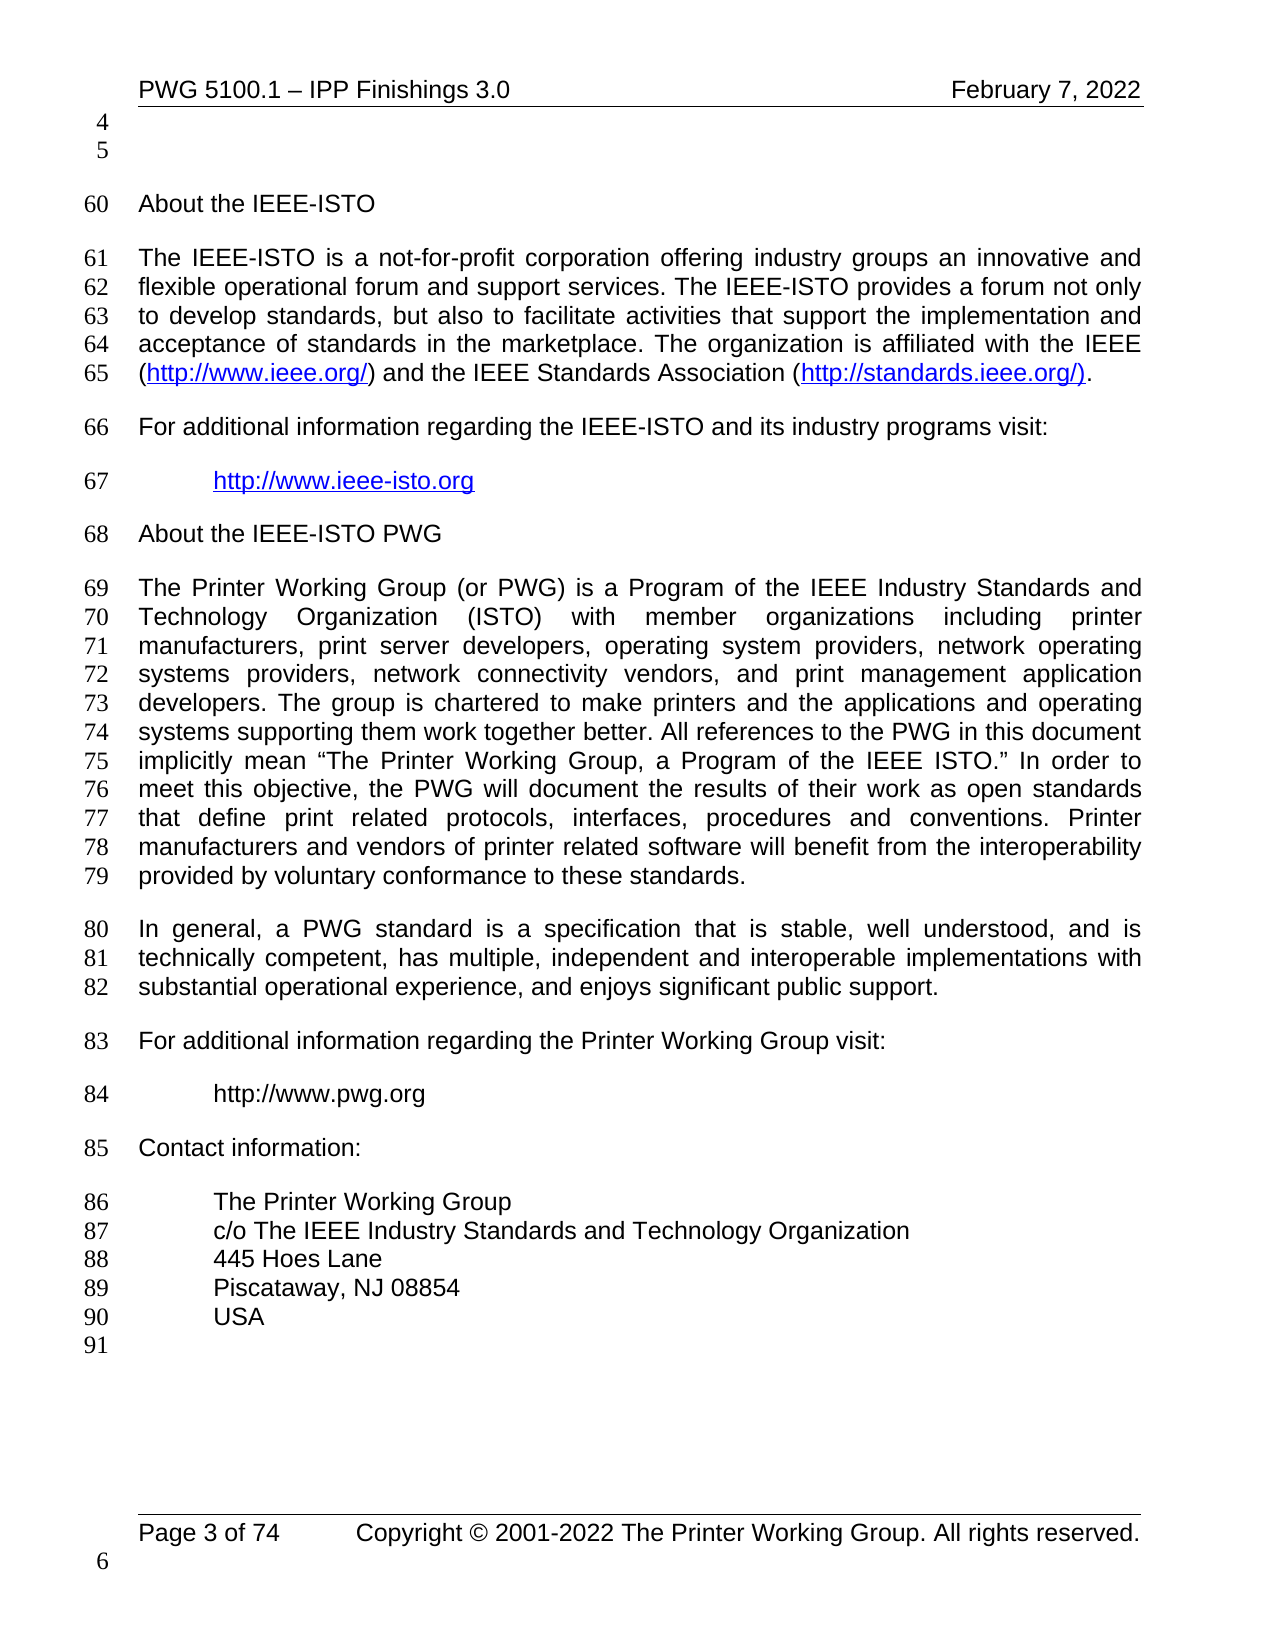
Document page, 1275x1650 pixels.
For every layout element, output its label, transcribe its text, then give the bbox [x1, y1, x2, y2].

text http://www.pwg.org [213, 1079, 1144, 1108]
text About the IEEE-ISTO [138, 189, 1144, 218]
text For additional information regarding the IEEE-ISTO and its industry programs visit: [138, 412, 1144, 441]
text 445 Hoes Lane [213, 1244, 1144, 1273]
list http://www.ieee-isto.org [213, 466, 1144, 494]
text For additional information regarding the Printer Working Group visit: [138, 1026, 1144, 1054]
text Contact information: [138, 1133, 1144, 1162]
text The Printer Working Group [213, 1187, 1144, 1216]
text c/o The IEEE Industry Standards and Technology Organization [213, 1216, 1144, 1244]
text USA [213, 1302, 1144, 1331]
text Piscataway, NJ 08854 [213, 1273, 1144, 1302]
text In general, a PWG standard is a specification that is stable, well understood, and is technically competent, has multiple, independent and interoperable implementations with substantial operational experience, and enjoys significant public support. [138, 914, 1144, 1001]
text The IEEE-ISTO is a not-for-profit corporation offering industry groups an innovative and flexible operational forum and support services. The IEEE-ISTO provides a forum not only to develop standards, but also to facilitate activities that support the implementation and acceptance of standards in the marketplace. The organization is affiliated with the IEEE (http://www.ieee.org/) and the IEEE Standards Association (http://standards.ieee.org/). [138, 243, 1144, 387]
text About the IEEE-ISTO PWG [138, 519, 1144, 548]
text The Printer Working Group (or PWG) is a Program of the IEEE Industry Standards and Technology Organization (ISTO) with member organizations including printer manufacturers, print server developers, operating system providers, network operating systems providers, network connectivity vendors, and print management application developers. The group is chartered to make printers and the applications and operating systems supporting them work together better. All references to the PWG in this document implicitly mean “The Printer Working Group, a Program of the IEEE ISTO.” In order to meet this objective, the PWG will document the results of their work as open standards that define print related protocols, interfaces, procedures and conventions. Printer manufacturers and vendors of printer related software will benefit from the interoperability provided by voluntary conformance to these standards. [138, 573, 1144, 889]
